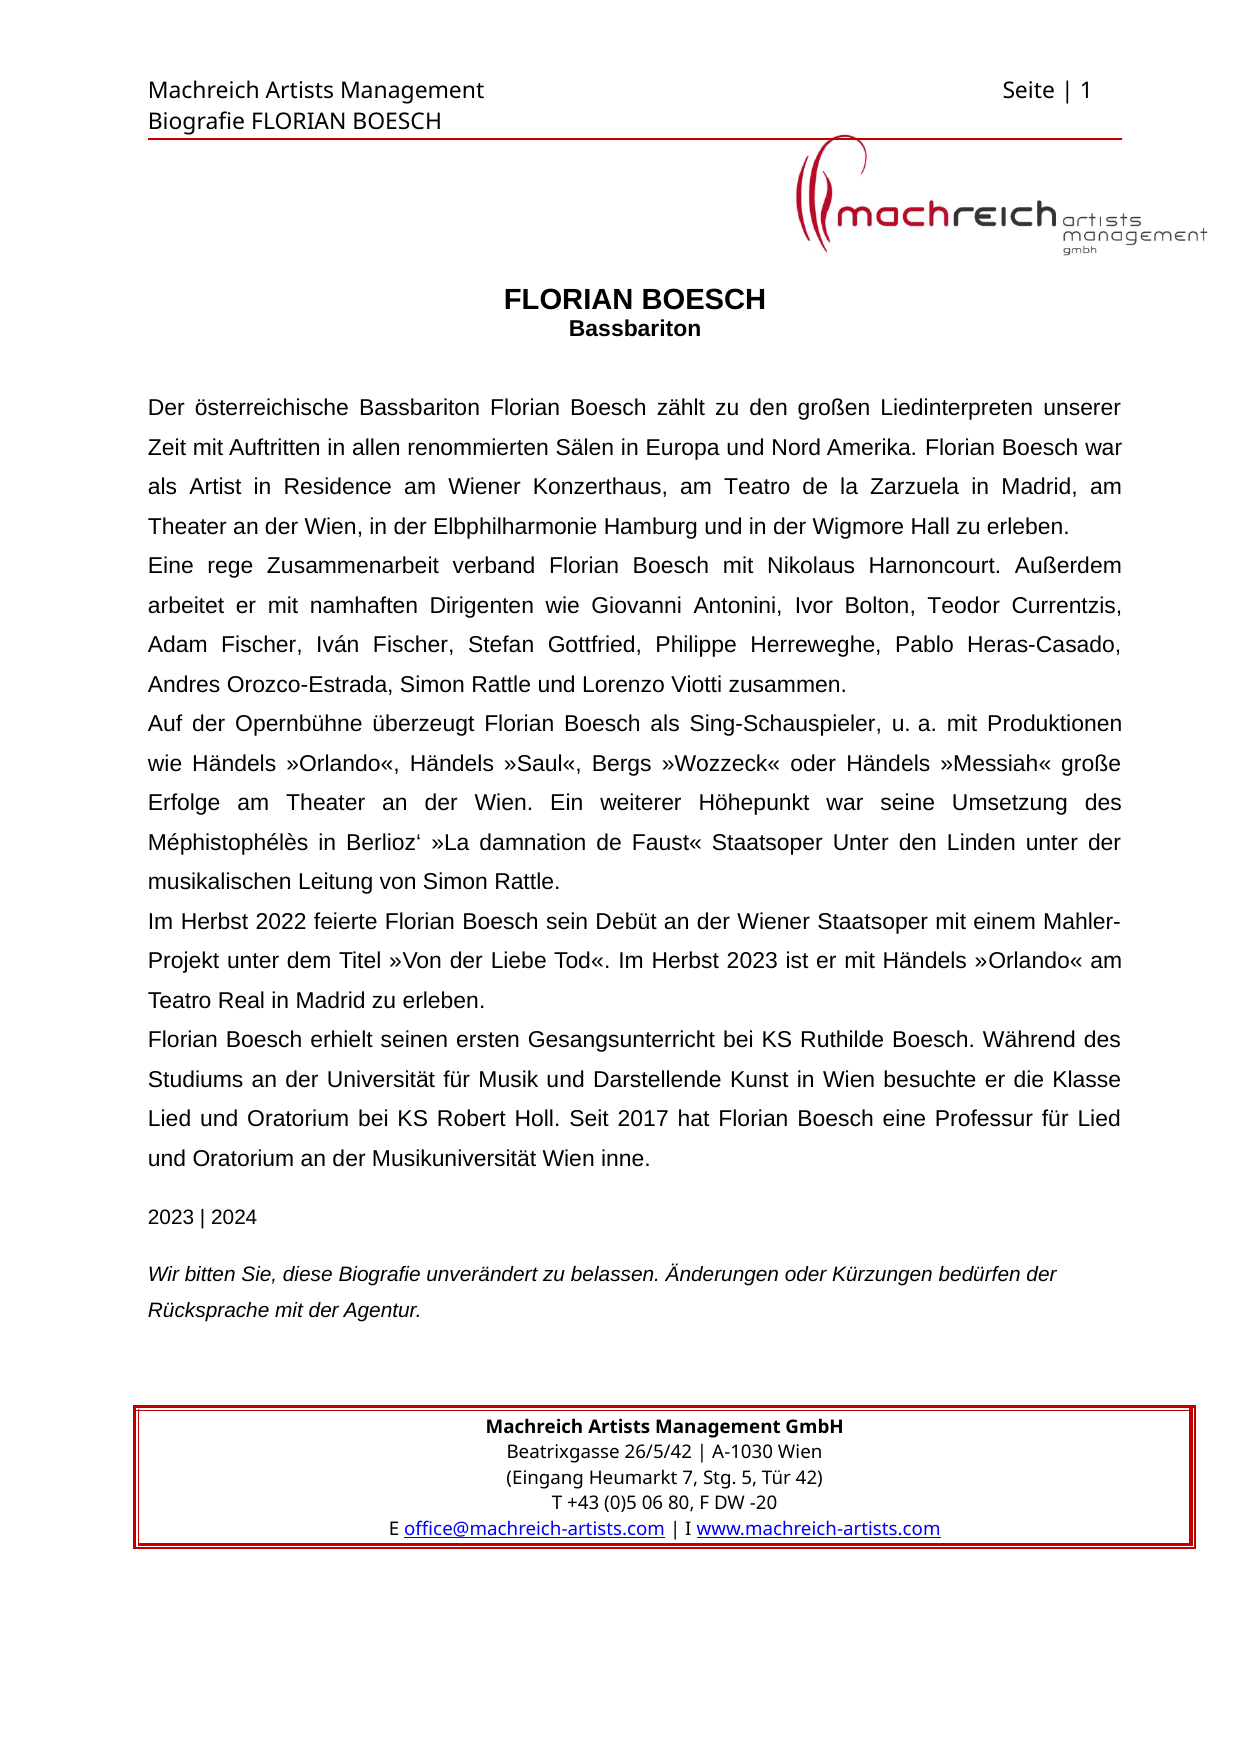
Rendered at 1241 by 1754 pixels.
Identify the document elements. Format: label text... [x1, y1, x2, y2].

text Eine rege Zusammenarbeit verband Florian Boesch mit Nikolaus Harnoncourt. Außerdem arbeitet er mit namhaften Dirigenten wie Giovanni Antonini, Ivor Bolton, Teodor Currentzis, Adam Fischer, Iván Fischer, Stefan Gottfried, Philippe Herreweghe, Pablo Heras-Casado, Andres Orozco-Estrada, Simon Rattle und Lorenzo Viotti zusammen. [148, 552, 1122, 697]
text Wir bitten Sie, diese Biografie unverändert zu belassen. Änderungen oder Kürzungen bedürfen der Rücksprache mit der Agentur. [148, 1262, 1122, 1321]
text T +43 (0)5 06 80, F DW -20 [139, 1481, 1189, 1507]
text Florian Boesch erhielt seinen ersten Gesangsunterricht bei KS Ruthilde Boesch. Während des Studiums an der Universität für Musik und Darstellende Kunst in Wien besuchte er die Klasse Lied und Oratorium bei KS Robert Holl. Seit 2017 hat Florian Boesch eine Professur für Lied und Oratorium an der Musikuniversität Wien inne. [148, 1026, 1122, 1171]
text Bassbariton [148, 315, 1122, 342]
text Im Herbst 2022 feierte Florian Boesch sein Debüt an der Wiener Staatsoper mit einem Mahler-Projekt unter dem Titel »Von der Liebe Tod«. Im Herbst 2023 ist er mit Händels »Orlando« am Teatro Real in Madrid zu erleben. [148, 908, 1122, 1013]
text 2023 | 2024 [148, 1205, 1122, 1229]
text E office@machreich-artists.com | I www.machreich-artists.com [139, 1507, 1189, 1543]
text FLORIAN BOESCH [148, 282, 1122, 315]
text Auf der Opernbühne überzeugt Florian Boesch als Sing-Schauspieler, u. a. mit Produktionen wie Händels »Orlando«, Händels »Saul«, Bergs »Wozzeck« oder Händels »Messiah« große Erfolge am Theater an der Wien. Ein weiterer Höhepunkt war seine Umsetzung des Méphistophélès in Berlioz‘ »La damnation de Faust« Staatsoper Unter den Linden unter der musikalischen Leitung von Simon Rattle. [148, 710, 1122, 894]
text Der österreichische Bassbariton Florian Boesch zählt zu den großen Liedinterpreten unserer Zeit mit Auftritten in allen renommierten Sälen in Europa und Nord Amerika. Florian Boesch war als Artist in Residence am Wiener Konzerthaus, am Teatro de la Zarzuela in Madrid, am Theater an der Wien, in der Elbphilharmonie Hamburg und in der Wigmore Hall zu erleben. [148, 394, 1122, 539]
picture [24, 25, 1241, 257]
text Machreich Artists Management GmbH Beatrixgasse 26/5/42 | A-1030 Wien (Eingang Heumarkt 7, Stg. 5, Tür 42) [139, 1411, 1189, 1481]
